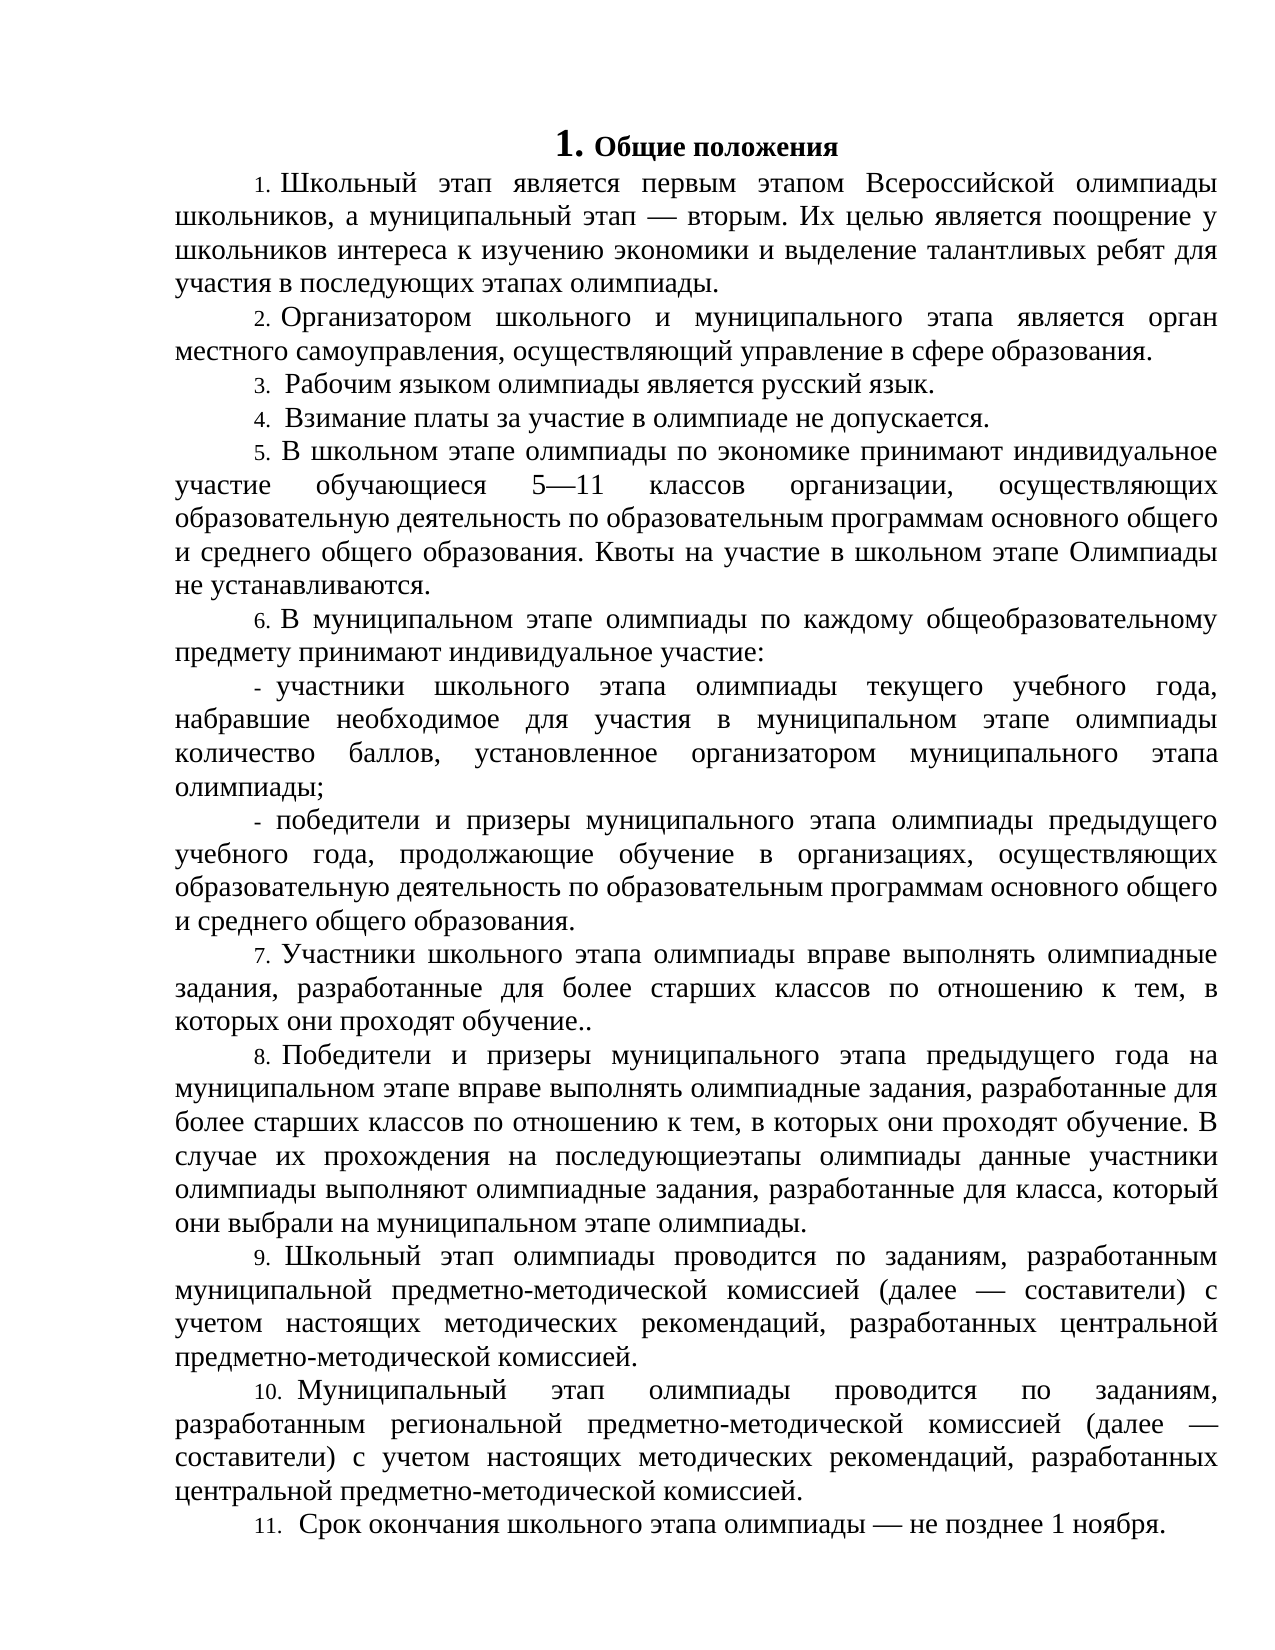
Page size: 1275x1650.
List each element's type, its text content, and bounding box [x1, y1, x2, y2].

list В муниципальном этапе олимпиады по каждому общеобразовательному предмету принимают индивидуальное участие: [174, 601, 1218, 668]
list Рабочим языком олимпиады является русский язык. [174, 366, 1218, 400]
list Участники школьного этапа олимпиады вправе выполнять олимпиадные задания, разработанные для более старших классов по отношению к тем, в которых они проходят обучение.. [174, 936, 1218, 1037]
list Срок окончания школьного этапа олимпиады — не позднее 1 ноября. [174, 1507, 1218, 1540]
list Общие положения [174, 119, 1218, 165]
list Взимание платы за участие в олимпиаде не допускается. [174, 400, 1218, 433]
list Муниципальный этап олимпиады проводится по заданиям, разработанным региональной предметно-методической комиссией (далее — составители) с учетом настоящих методических рекомендаций, разработанных центральной предметно-методической комиссией. [174, 1372, 1218, 1507]
list Организатором школьного и муниципального этапа является орган местного самоуправления, осуществляющий управление в сфере образования. [174, 299, 1218, 366]
list Школьный этап является первым этапом Всероссийской олимпиады школьников, а муниципальный этап — вторым. Их целью является поощрение у школьников интереса к изучению экономики и выделение талантливых ребят для участия в последующих этапах олимпиады. [174, 165, 1218, 299]
list В школьном этапе олимпиады по экономике принимают индивидуальное участие обучающиеся 5—11 классов организации, осуществляющих образовательную деятельность по образовательным программам основного общего и среднего общего образования. Квоты на участие в школьном этапе Олимпиады не устанавливаются. [174, 433, 1218, 601]
list Победители и призеры муниципального этапа предыдущего года на муниципальном этапе вправе выполнять олимпиадные задания, разработанные для более старших классов по отношению к тем, в которых они проходят обучение. В случае их прохождения на последующиеэтапы олимпиады данные участники олимпиады выполняют олимпиадные задания, разработанные для класса, который они выбрали на муниципальном этапе олимпиады. [174, 1037, 1218, 1238]
list Школьный этап олимпиады проводится по заданиям, разработанным муниципальной предметно-методической комиссией (далее — составители) с учетом настоящих методических рекомендаций, разработанных центральной предметно-методической комиссией. [174, 1238, 1218, 1372]
list участники школьного этапа олимпиады текущего учебного года, набравшие необходимое для участия в муниципальном этапе олимпиады количество баллов, установленное организатором муниципального этапа олимпиады; [174, 668, 1218, 802]
list победители и призеры муниципального этапа олимпиады предыдущего учебного года, продолжающие обучение в организациях, осуществляющих образовательную деятельность по образовательным программам основного общего и среднего общего образования. [174, 802, 1218, 936]
